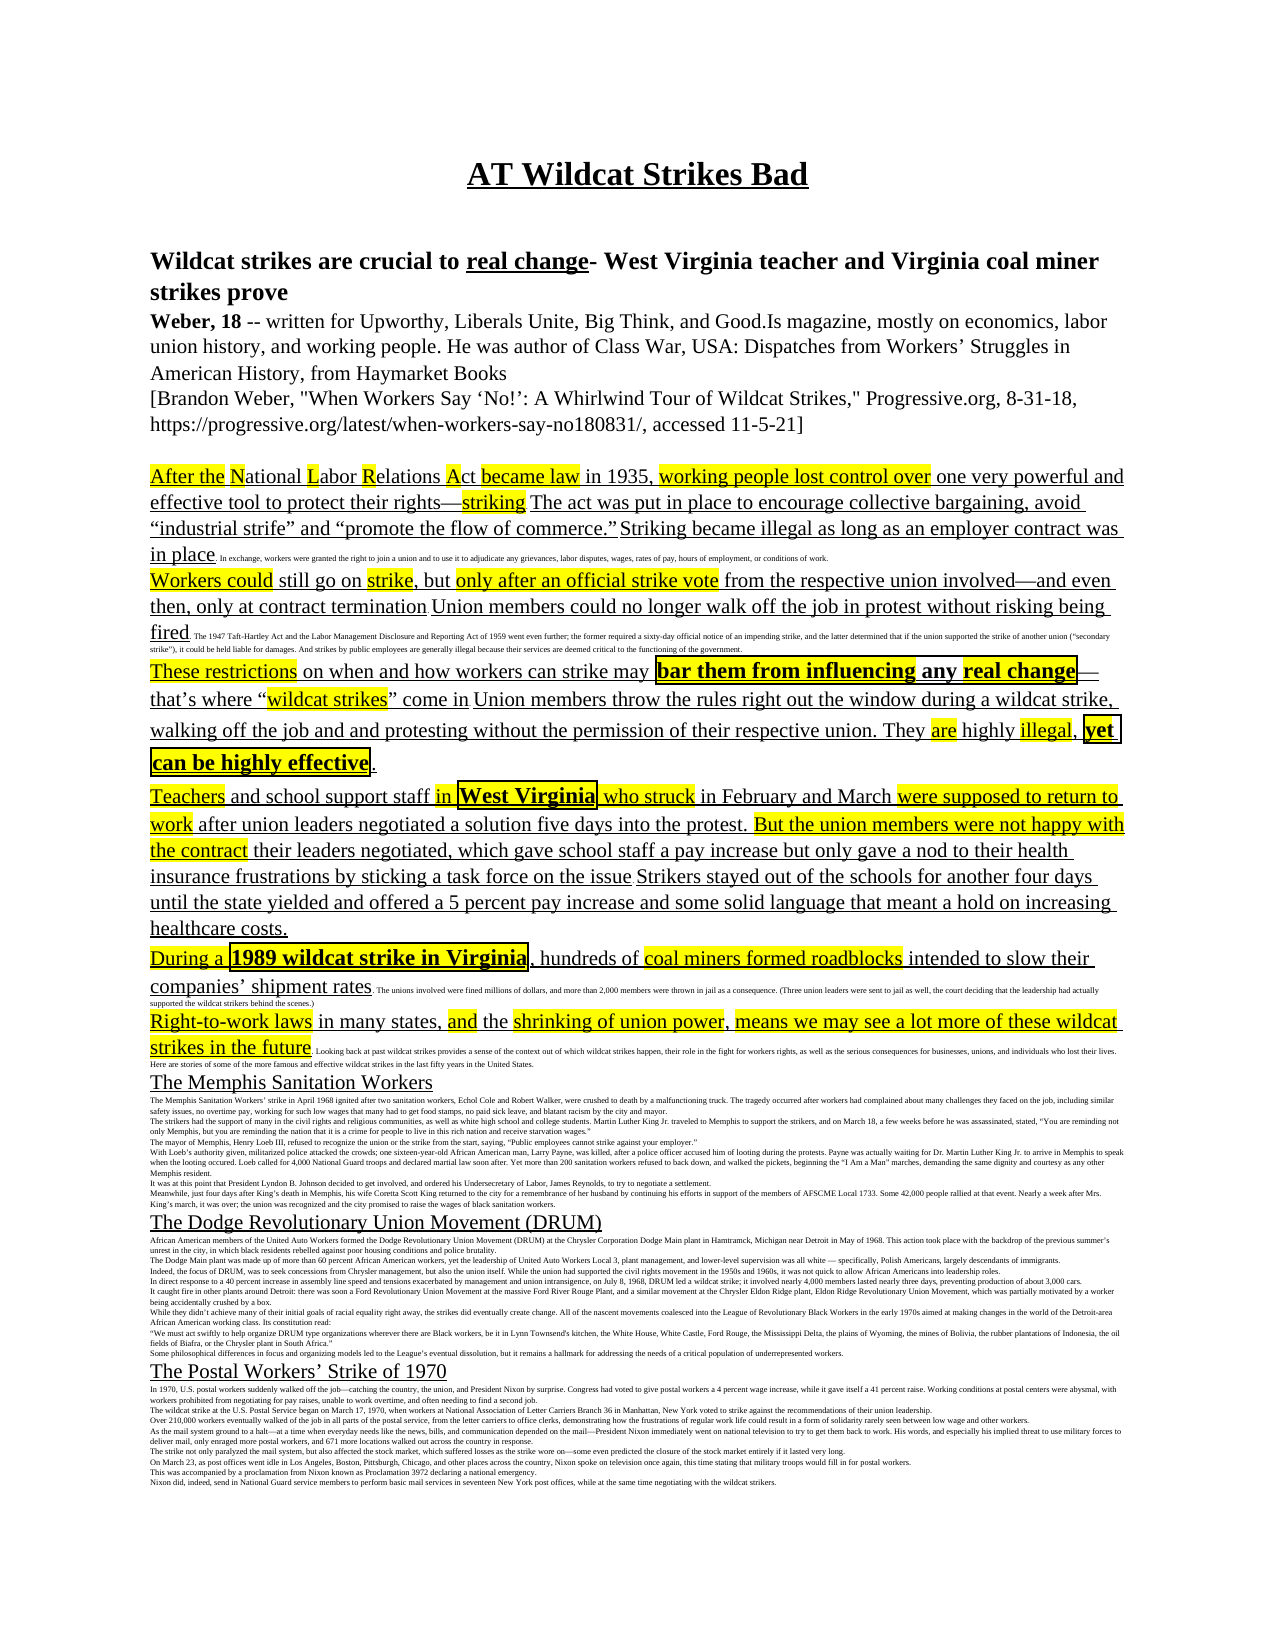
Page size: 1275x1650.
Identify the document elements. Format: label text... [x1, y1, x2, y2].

subtitle Wildcat strikes are crucial to real change- West Virginia teacher and Virginia coal miner strikes prove [150, 246, 1125, 306]
text The Postal Workers’ Strike of 1970 [150, 1359, 1125, 1383]
subtitle AT Wildcat Strikes Bad [150, 154, 1125, 192]
text During a 1989 wildcat strike in Virginia, hundreds of coal miners formed roadblocks intended to slow their companies’ shipment rates. The unions involved were fined millions of dollars, and more than 2,000 members were thrown in jail as a consequence. (Three union leaders were sent to jail as well, the court deciding that the leadership had actually supported the wildcat strikers behind the scenes.) [150, 942, 1125, 1008]
text Weber, 18 -- written for Upworthy, Liberals Unite, Big Think, and Good.Is magazine, mostly on economics, labor union history, and working people. He was author of Class War, USA: Dispatches from Workers’ Struggles in American History, from Haymarket Books [150, 308, 1125, 384]
text After the National Labor Relations Act became law in 1935, working people lost control over one very powerful and effective tool to protect their rights—striking. The act was put in place to encourage collective bargaining, avoid “industrial strife” and “promote the flow of commerce.” Striking became illegal as long as an employer contract was in place. In exchange, workers were granted the right to join a union and to use it to adjudicate any grievances, labor disputes, wages, rates of pay, hours of employment, or conditions of work. [150, 464, 1125, 566]
text [Brandon Weber, "When Workers Say ‘No!’: A Whirlwind Tour of Wildcat Strikes," Progressive.org, 8-31-18, https://progressive.org/latest/when-workers-say-no180831/, accessed 11-5-21] [150, 386, 1125, 436]
text The Dodge Revolutionary Union Movement (DRUM) [150, 1209, 1125, 1234]
text Workers could still go on strike, but only after an official strike vote from the respective union involved—and even then, only at contract termination. Union members could no longer walk off the job in protest without risking being fired. The 1947 Taft-Hartley Act and the Labor Management Disclosure and Reporting Act of 1959 went even further; the former required a sixty-day official notice of an impending strike, and the latter determined that if the union supported the strike of another union (“secondary strike”), it could be held liable for damages. And strikes by public employees are generally illegal because their services are deemed critical to the functioning of the government. [150, 568, 1125, 654]
text Teachers and school support staff in West Virginia who struck in February and March were supposed to return to work after union leaders negotiated a solution five days into the protest. But the union members were not happy with the contract their leaders negotiated, which gave school staff a pay increase but only gave a nod to their health insurance frustrations by sticking a task force on the issue. Strikers stayed out of the schools for another four days until the state yielded and offered a 5 percent pay increase and some solid language that meant a hold on increasing healthcare costs. [150, 834, 1125, 940]
text Teachers and school support staff in West Virginia who struck in February and March were supposed to return to work after union leaders negotiated a solution five days into the protest. But the union members were not happy with the contract their leaders negotiated, which gave school staff a pay increase but only gave a nod to their health insurance frustrations by sticking a task force on the issue. Strikers stayed out of the schools for another four days until the state yielded and offered a 5 percent pay increase and some solid language that meant a hold on increasing healthcare costs. [150, 779, 1125, 833]
text The Memphis Sanitation Workers [150, 1070, 1125, 1094]
text Right-to-work laws in many states, and the shrinking of union power, means we may see a lot more of these wildcat strikes in the future. Looking back at past wildcat strikes provides a sense of the context out of which wildcat strikes happen, their role in the fight for workers rights, as well as the serious consequences for businesses, unions, and individuals who lost their lives. Here are stories of some of the more famous and effective wildcat strikes in the last fifty years in the United States. [150, 1009, 1125, 1069]
text These restrictions on when and how workers can strike may bar them from influencing any real change—that’s where “wildcat strikes” come in. Union members throw the rules right out the window during a wildcat strike, walking off the job and and protesting without the permission of their respective union. They are highly illegal, yet can be highly effective. [150, 655, 1125, 777]
text It caught fire in other plants around Detroit: there was soon a Ford Revolutionary Union Movement at the massive Ford River Rouge Plant, and a similar movement at the Chrysler Eldon Ridge plant, Eldon Ridge Revolutionary Union Movement, which was partially motivated by a worker being accidentally crushed by a box. [150, 1287, 1125, 1307]
